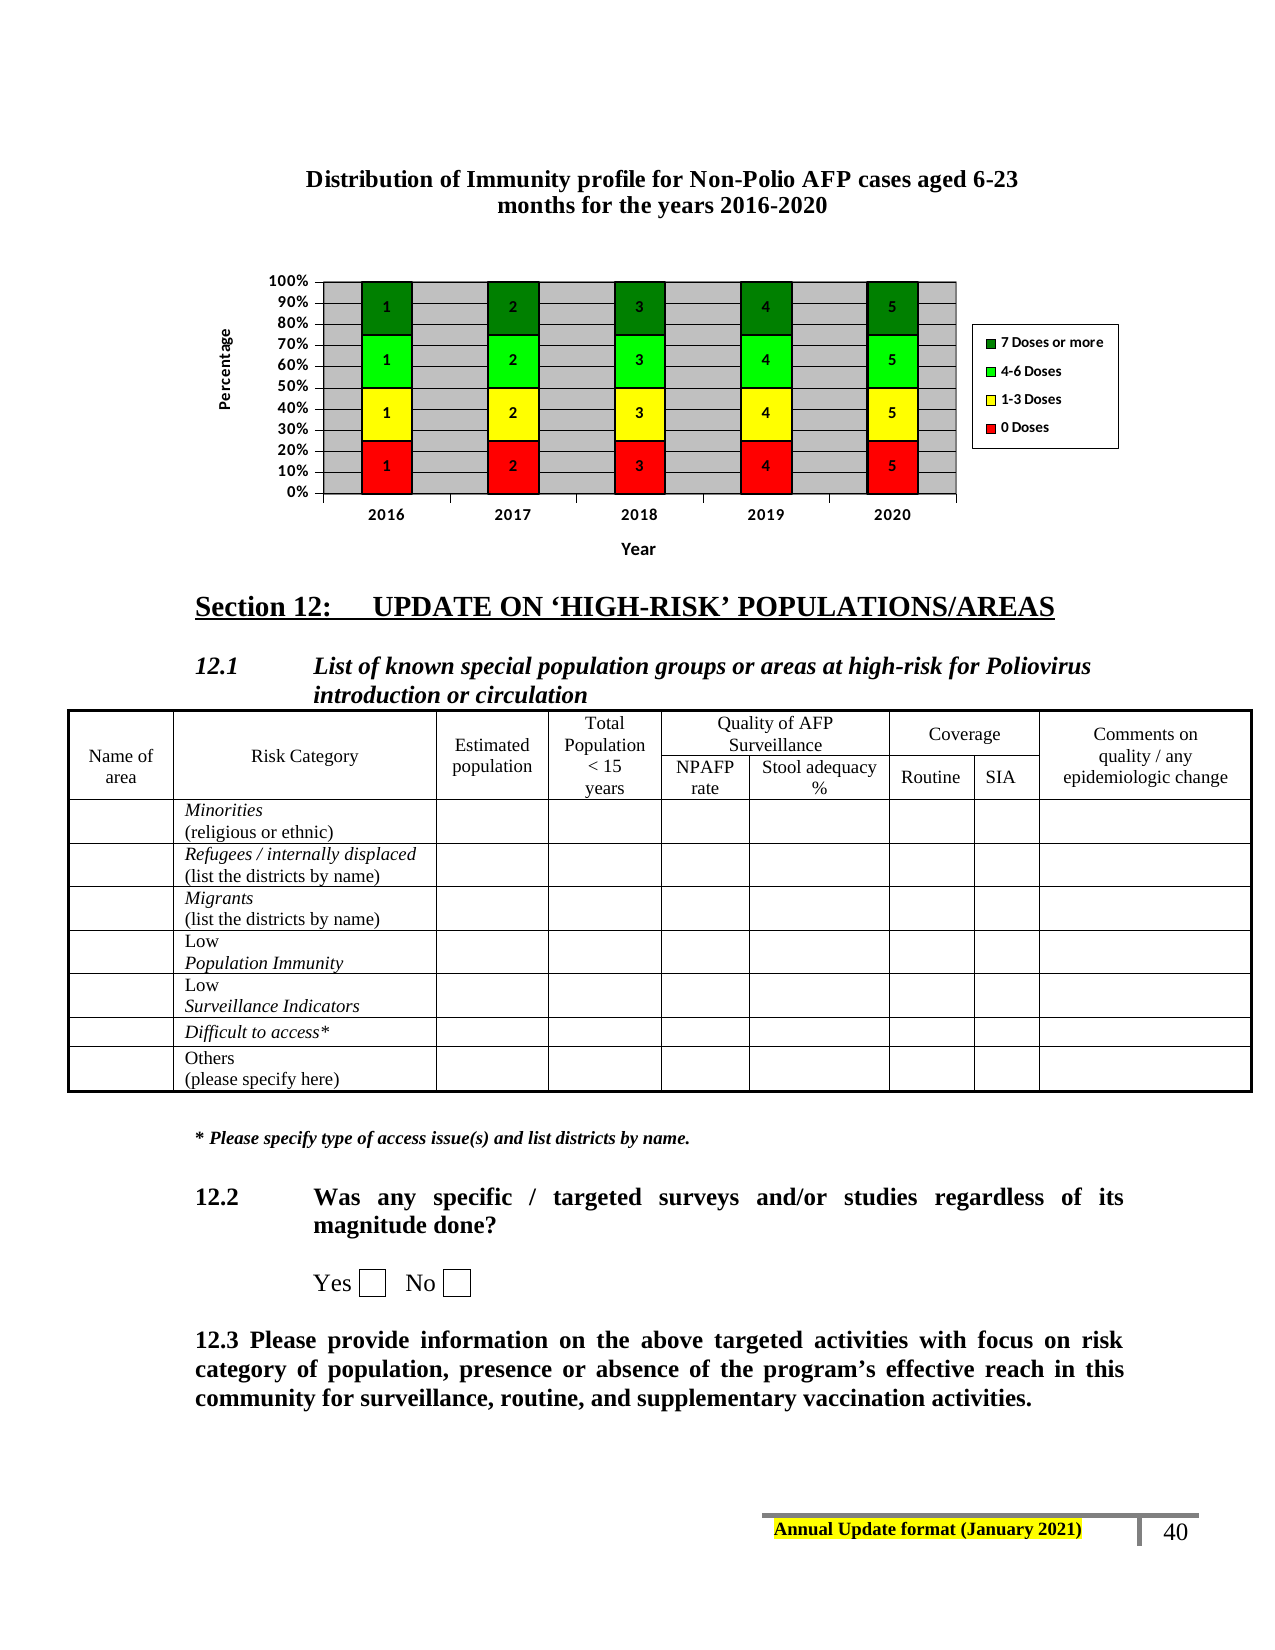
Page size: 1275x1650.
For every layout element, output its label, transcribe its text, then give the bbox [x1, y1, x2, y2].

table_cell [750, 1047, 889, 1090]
table_cell NPAFP rate [662, 756, 749, 799]
text 12.3 Please provide information on the above targeted activities with focus on risk category of population, presence or absence of the program’s effective reach in this community for surveillance, routine, and supplementary vaccination activities. [195, 1325, 1125, 1412]
table_cell [975, 887, 1039, 930]
table_header Coverage [890, 712, 1039, 755]
table_header Name of area [70, 712, 173, 799]
table_cell [890, 887, 974, 930]
table_cell [1040, 844, 1250, 886]
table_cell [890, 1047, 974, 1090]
table_header Comments on quality / any epidemiologic change [1040, 712, 1250, 799]
table_cell [70, 800, 173, 842]
table_cell [662, 931, 749, 973]
table_cell [549, 974, 661, 1017]
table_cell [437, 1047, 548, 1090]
table_cell [549, 800, 661, 842]
table_cell [70, 887, 173, 930]
table_cell [437, 974, 548, 1017]
table_cell Refugees / internally displaced (list the districts by name) [174, 844, 436, 886]
text 12.1 List of known special population groups or areas at high-risk for Poliovirus introduction or circulation [195, 651, 1125, 709]
subtitle Section 12: UPDATE ON ‘HIGH-RISK’ POPULATIONS/AREAS [195, 150, 1125, 623]
table_cell Low Population Immunity [174, 931, 436, 973]
text Yes No [253, 1268, 1125, 1297]
table_cell [549, 931, 661, 973]
table_cell Low Surveillance Indicators [174, 974, 436, 1017]
table_cell [437, 931, 548, 973]
table_header Estimated population [437, 712, 548, 799]
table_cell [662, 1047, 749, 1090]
table_cell [437, 887, 548, 930]
table_cell [549, 887, 661, 930]
table_cell [549, 844, 661, 886]
table_cell [70, 931, 173, 973]
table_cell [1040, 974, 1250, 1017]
table_cell [750, 887, 889, 930]
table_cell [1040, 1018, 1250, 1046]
table_cell [662, 844, 749, 886]
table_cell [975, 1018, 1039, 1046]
table_cell [750, 800, 889, 842]
table_cell Stool adequacy % [750, 756, 889, 799]
text 12.2 Was any specific / targeted surveys and/or studies regardless of its magnitude done? [195, 1182, 1125, 1239]
table_cell [662, 887, 749, 930]
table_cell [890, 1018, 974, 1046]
table_header Total Population < 15 years [549, 712, 661, 799]
table_cell [1040, 800, 1250, 842]
table_cell Routine [890, 756, 974, 799]
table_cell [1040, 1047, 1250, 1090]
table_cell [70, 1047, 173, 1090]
table_cell [70, 974, 173, 1017]
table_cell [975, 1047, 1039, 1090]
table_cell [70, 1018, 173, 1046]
table_header Risk Category [174, 712, 436, 799]
table_cell [975, 800, 1039, 842]
table_cell [890, 844, 974, 886]
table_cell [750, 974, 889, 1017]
table_cell Minorities (religious or ethnic) [174, 800, 436, 842]
table_cell [890, 931, 974, 973]
table_cell [437, 844, 548, 886]
table_cell [662, 974, 749, 1017]
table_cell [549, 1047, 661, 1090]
table_cell [975, 931, 1039, 973]
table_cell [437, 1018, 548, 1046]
table_cell [662, 800, 749, 842]
table_cell [890, 800, 974, 842]
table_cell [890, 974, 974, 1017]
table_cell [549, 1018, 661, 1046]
table_cell [975, 844, 1039, 886]
table_cell Migrants (list the districts by name) [174, 887, 436, 930]
table_cell SIA [975, 756, 1039, 799]
table_cell [437, 800, 548, 842]
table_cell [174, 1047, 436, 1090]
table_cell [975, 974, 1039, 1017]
table_cell [750, 931, 889, 973]
table_cell [750, 844, 889, 886]
table_cell [1040, 887, 1250, 930]
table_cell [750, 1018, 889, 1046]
table_cell [70, 844, 173, 886]
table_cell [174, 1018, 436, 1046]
table_cell [1040, 931, 1250, 973]
table_header Quality of AFP Surveillance [662, 712, 889, 755]
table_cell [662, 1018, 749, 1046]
text * Please specify type of access issue(s) and list districts by name. [195, 1127, 1125, 1148]
